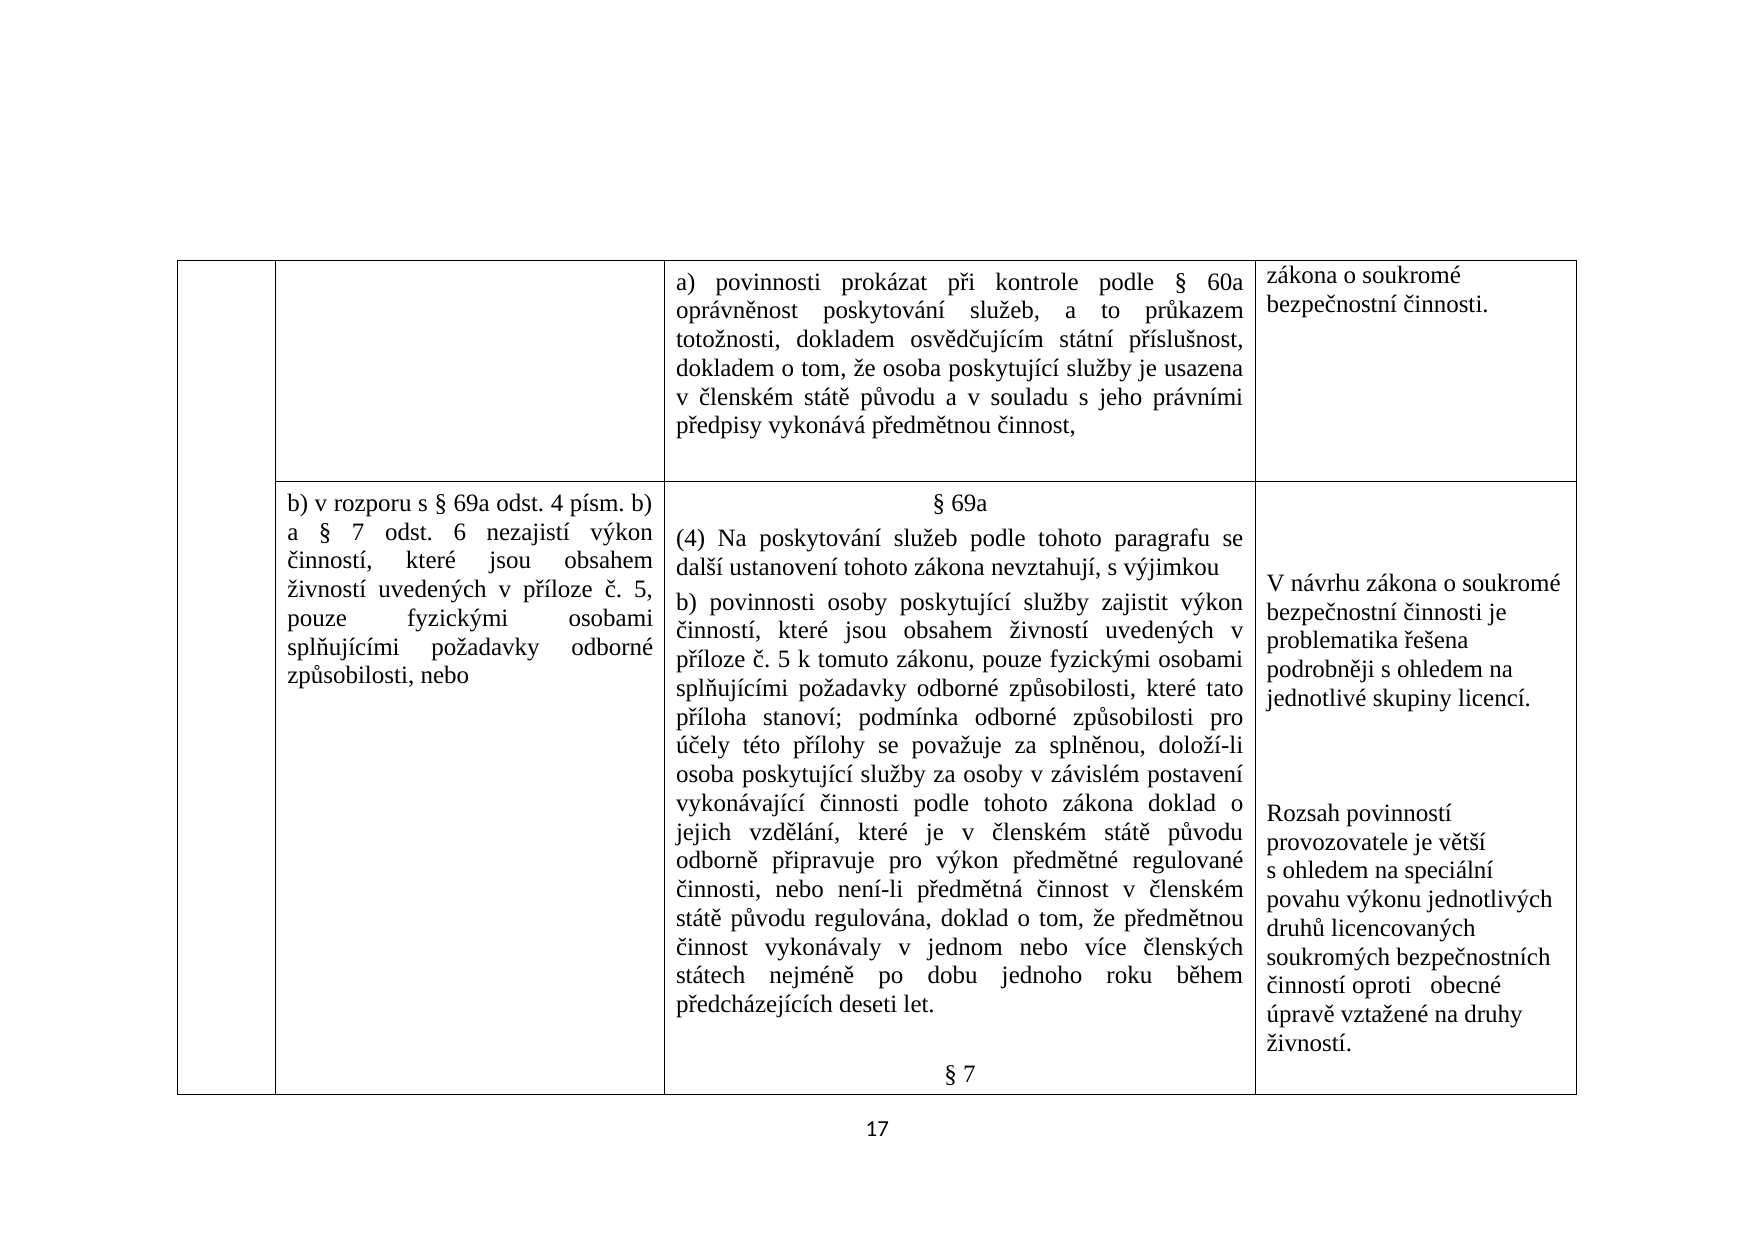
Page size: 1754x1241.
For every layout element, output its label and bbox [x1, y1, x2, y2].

table_cell [276, 261, 664, 481]
table_cell [1256, 482, 1576, 1094]
table_cell [665, 482, 1255, 1094]
table_cell [276, 482, 664, 1094]
table_cell [665, 261, 1255, 481]
table_cell [1256, 261, 1576, 481]
